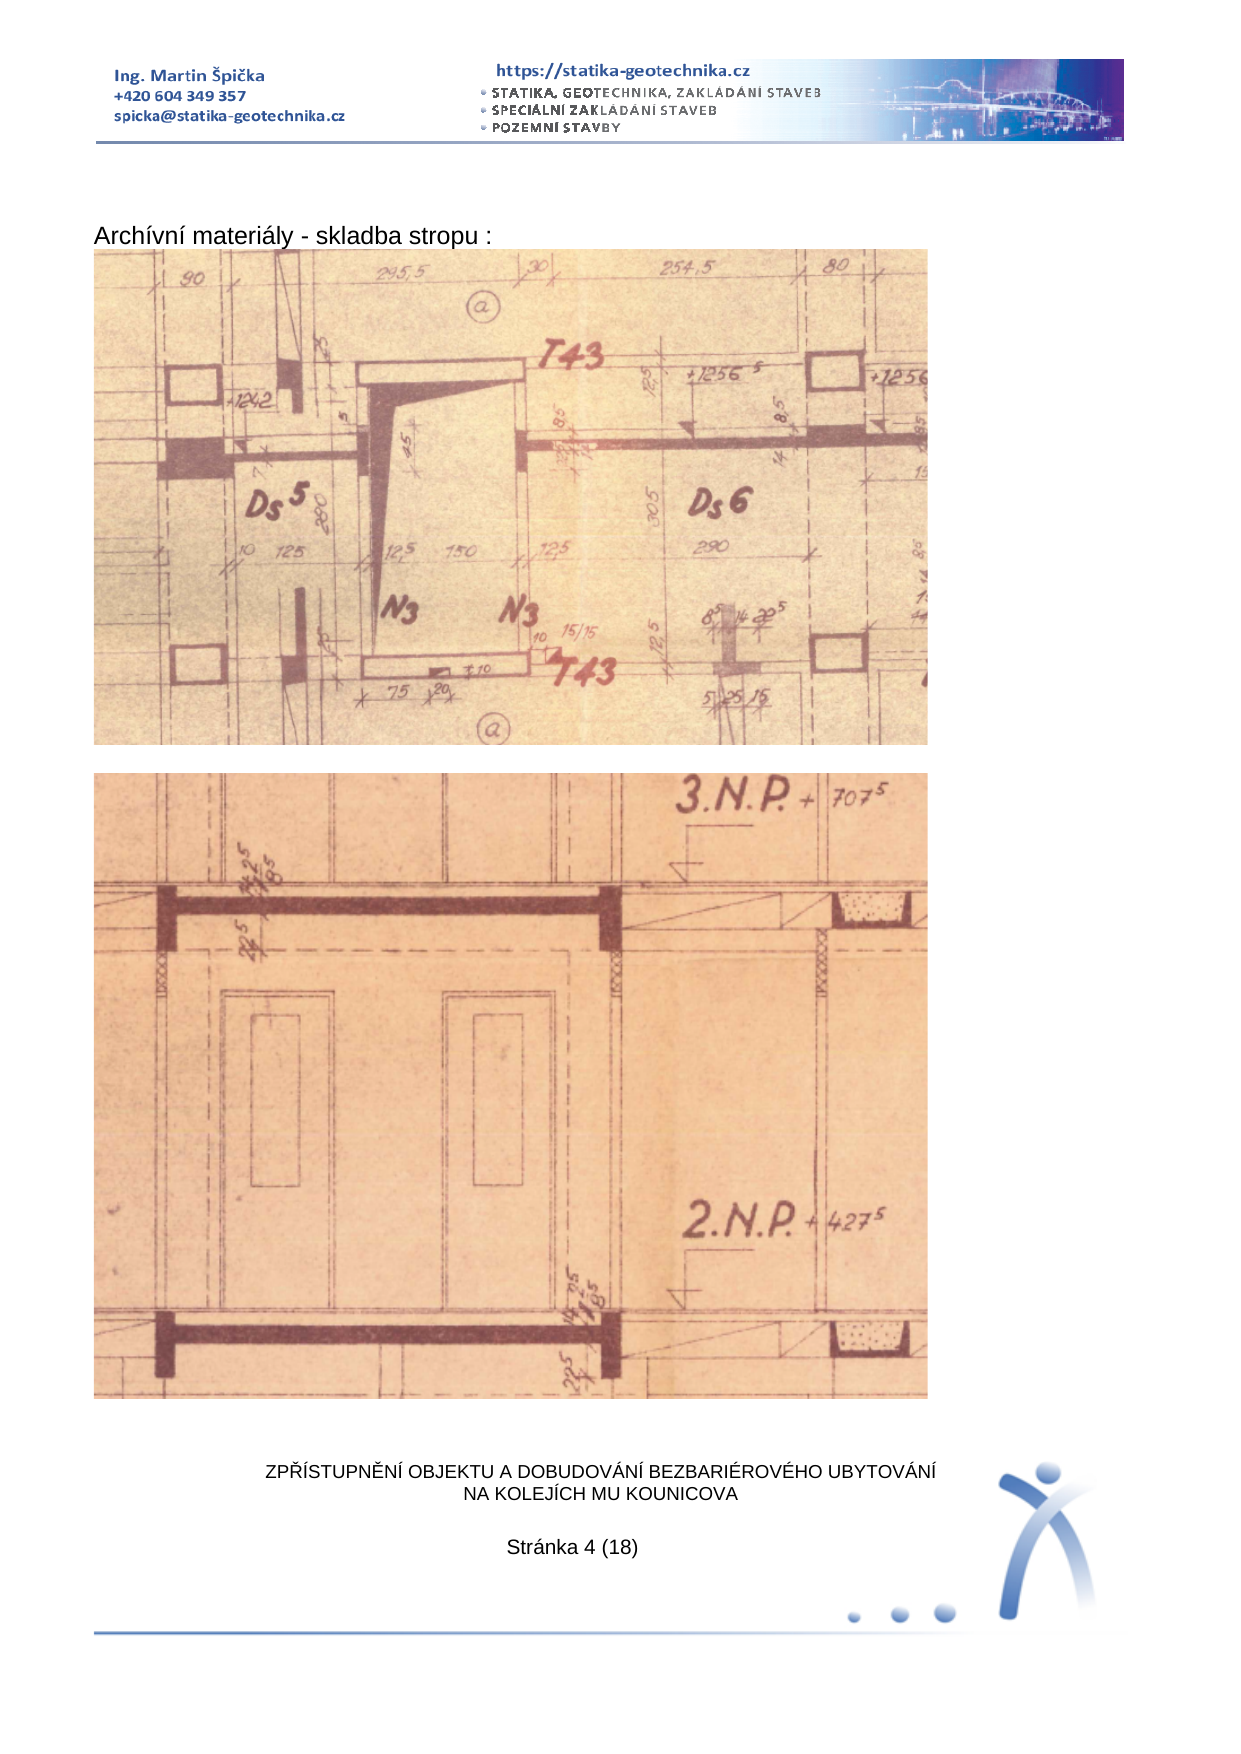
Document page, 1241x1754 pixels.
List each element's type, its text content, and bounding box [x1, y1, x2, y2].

picture [93, 773, 928, 1399]
picture [93, 1461, 1129, 1639]
text Archívní materiály - skladba stropu : [94, 221, 1107, 249]
picture [93, 249, 928, 745]
picture [93, 56, 1129, 147]
